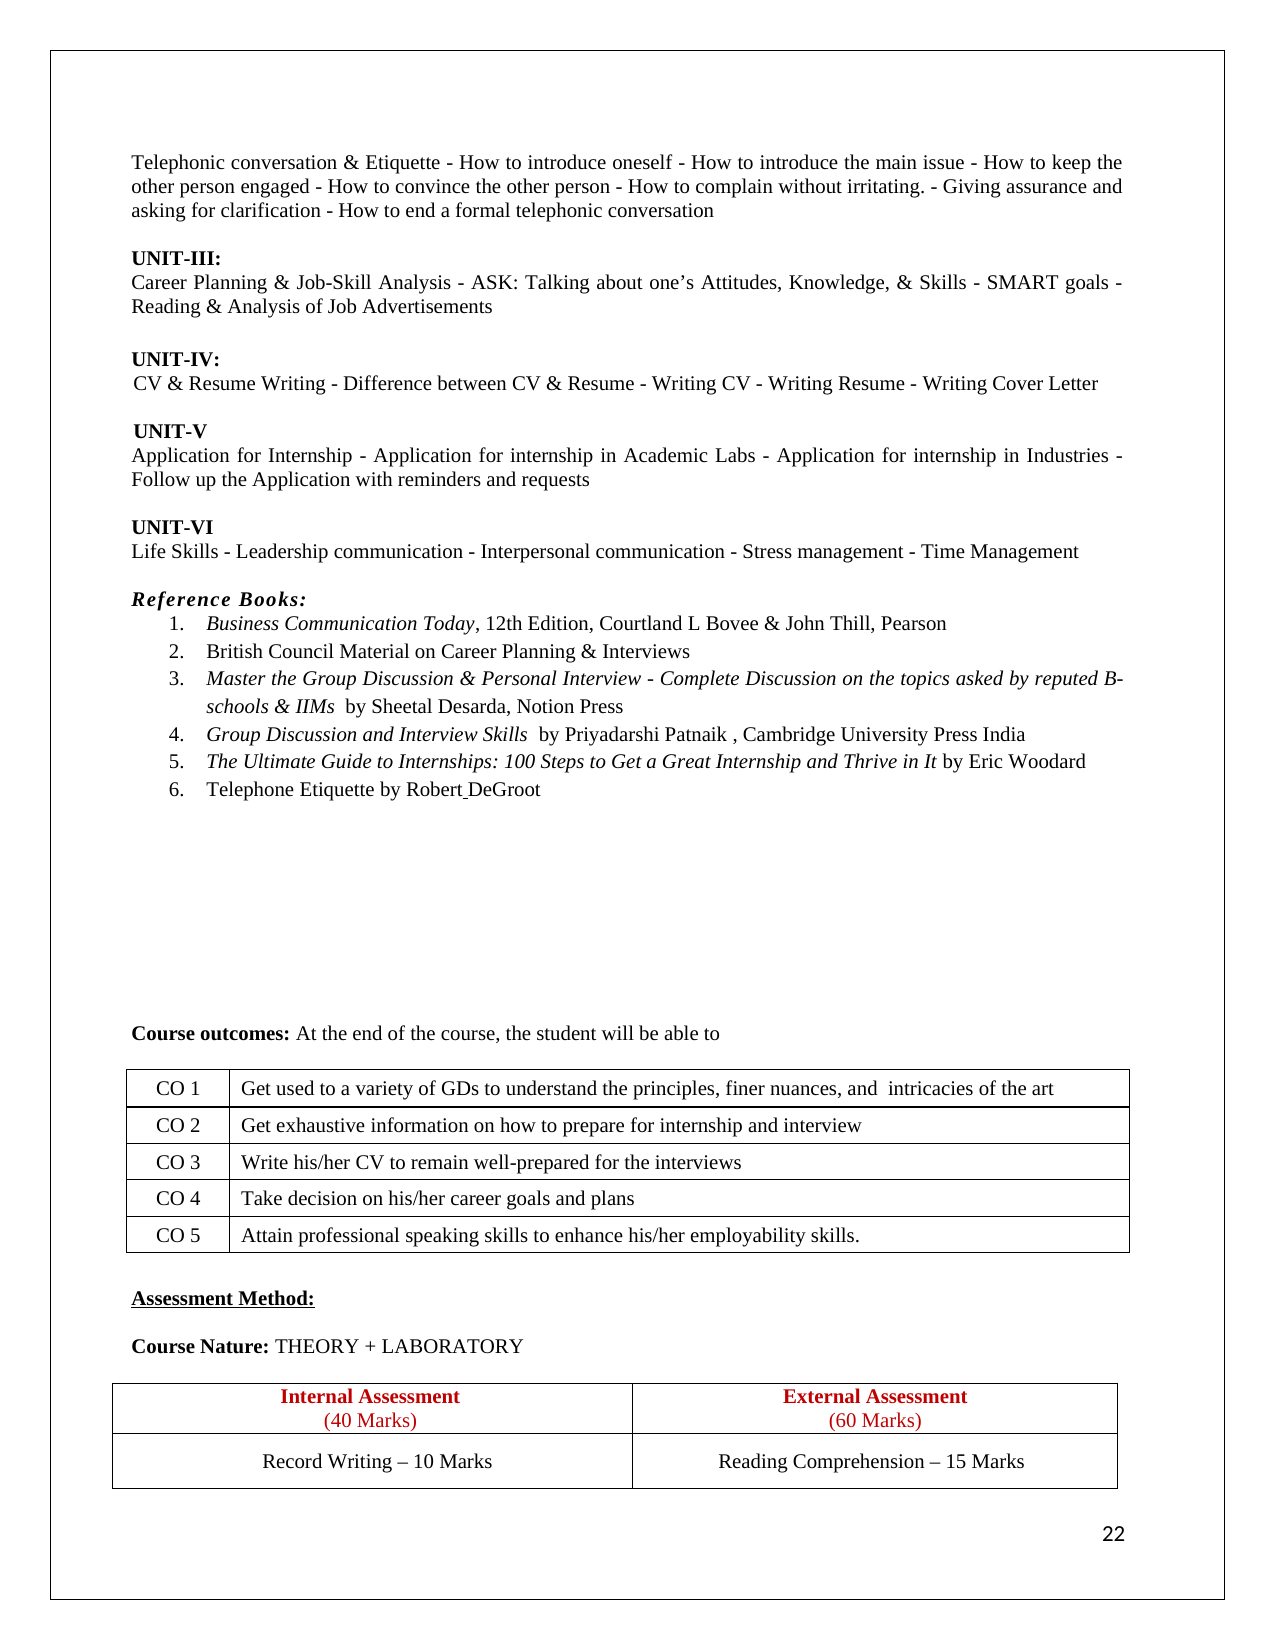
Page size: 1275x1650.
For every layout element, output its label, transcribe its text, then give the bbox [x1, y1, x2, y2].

table_cell Get exhaustive information on how to prepare for internship and interview [230, 1108, 1129, 1143]
table_header Internal Assessment (40 Marks) [113, 1384, 632, 1433]
table_cell CO 5 [127, 1217, 229, 1252]
list Telephone Etiquette by Robert DeGroot [169, 777, 1125, 801]
text UNIT-III: [131, 246, 1125, 270]
text CV & Resume Writing - Difference between CV & Resume - Writing CV - Writing Resume - Writing Cover Letter [133, 371, 1125, 394]
text Course Nature: THEORY + LABORATORY [131, 1334, 1125, 1358]
table_cell CO 4 [127, 1180, 229, 1216]
list Group Discussion and Interview Skills by Priyadarshi Patnaik , Cambridge University Press India [169, 722, 1125, 746]
text Telephonic conversation & Etiquette - How to introduce oneself - How to introduce the main issue - How to keep the other person engaged - How to convince the other person - How to complain without irritating. - Giving assurance and asking for clarification - How to end a formal telephonic conversation [131, 150, 1125, 222]
text UNIT-IV: [131, 346, 1125, 371]
text Application for Internship - Application for internship in Academic Labs - Application for internship in Industries - Follow up the Application with reminders and requests [131, 443, 1125, 491]
table_cell Attain professional speaking skills to enhance his/her employability skills. [230, 1217, 1129, 1252]
text UNIT-V [133, 419, 1125, 443]
table_header CO 1 [127, 1070, 229, 1106]
table_header Get used to a variety of GDs to understand the principles, finer nuances, and intricacies of the art [230, 1070, 1129, 1106]
text Assessment Method: [131, 1286, 1125, 1310]
text UNIT-VI [131, 515, 1125, 539]
text Career Planning & Job-Skill Analysis - ASK: Talking about one’s Attitudes, Knowledge, & Skills - SMART goals - Reading & Analysis of Job Advertisements [131, 270, 1125, 318]
table_cell Reading Comprehension – 15 Marks [633, 1434, 1117, 1488]
list Master the Group Discussion & Personal Interview - Complete Discussion on the topics asked by reputed B-schools & IIMs by Sheetal Desarda, Notion Press [169, 666, 1125, 718]
table_cell Record Writing – 10 Marks [113, 1434, 632, 1488]
list The Ultimate Guide to Internships: 100 Steps to Get a Great Internship and Thrive in It by Eric Woodard [169, 749, 1125, 773]
subtitle Business Communication Today, 12th Edition, Courtland L Bovee & John Thill, Pearson [169, 611, 1125, 635]
text Course outcomes: At the end of the course, the student will be able to [131, 1021, 1125, 1045]
table_cell CO 2 [127, 1108, 229, 1143]
table_cell Write his/her CV to remain well-prepared for the interviews [230, 1144, 1129, 1179]
table_cell CO 3 [127, 1144, 229, 1179]
text Life Skills - Leadership communication - Interpersonal communication - Stress management - Time Management [131, 539, 1125, 563]
subtitle Reference Books: [131, 587, 1125, 611]
table_header External Assessment (60 Marks) [633, 1384, 1117, 1433]
table_cell Take decision on his/her career goals and plans [230, 1180, 1129, 1216]
subtitle British Council Material on Career Planning & Interviews [169, 639, 1125, 663]
